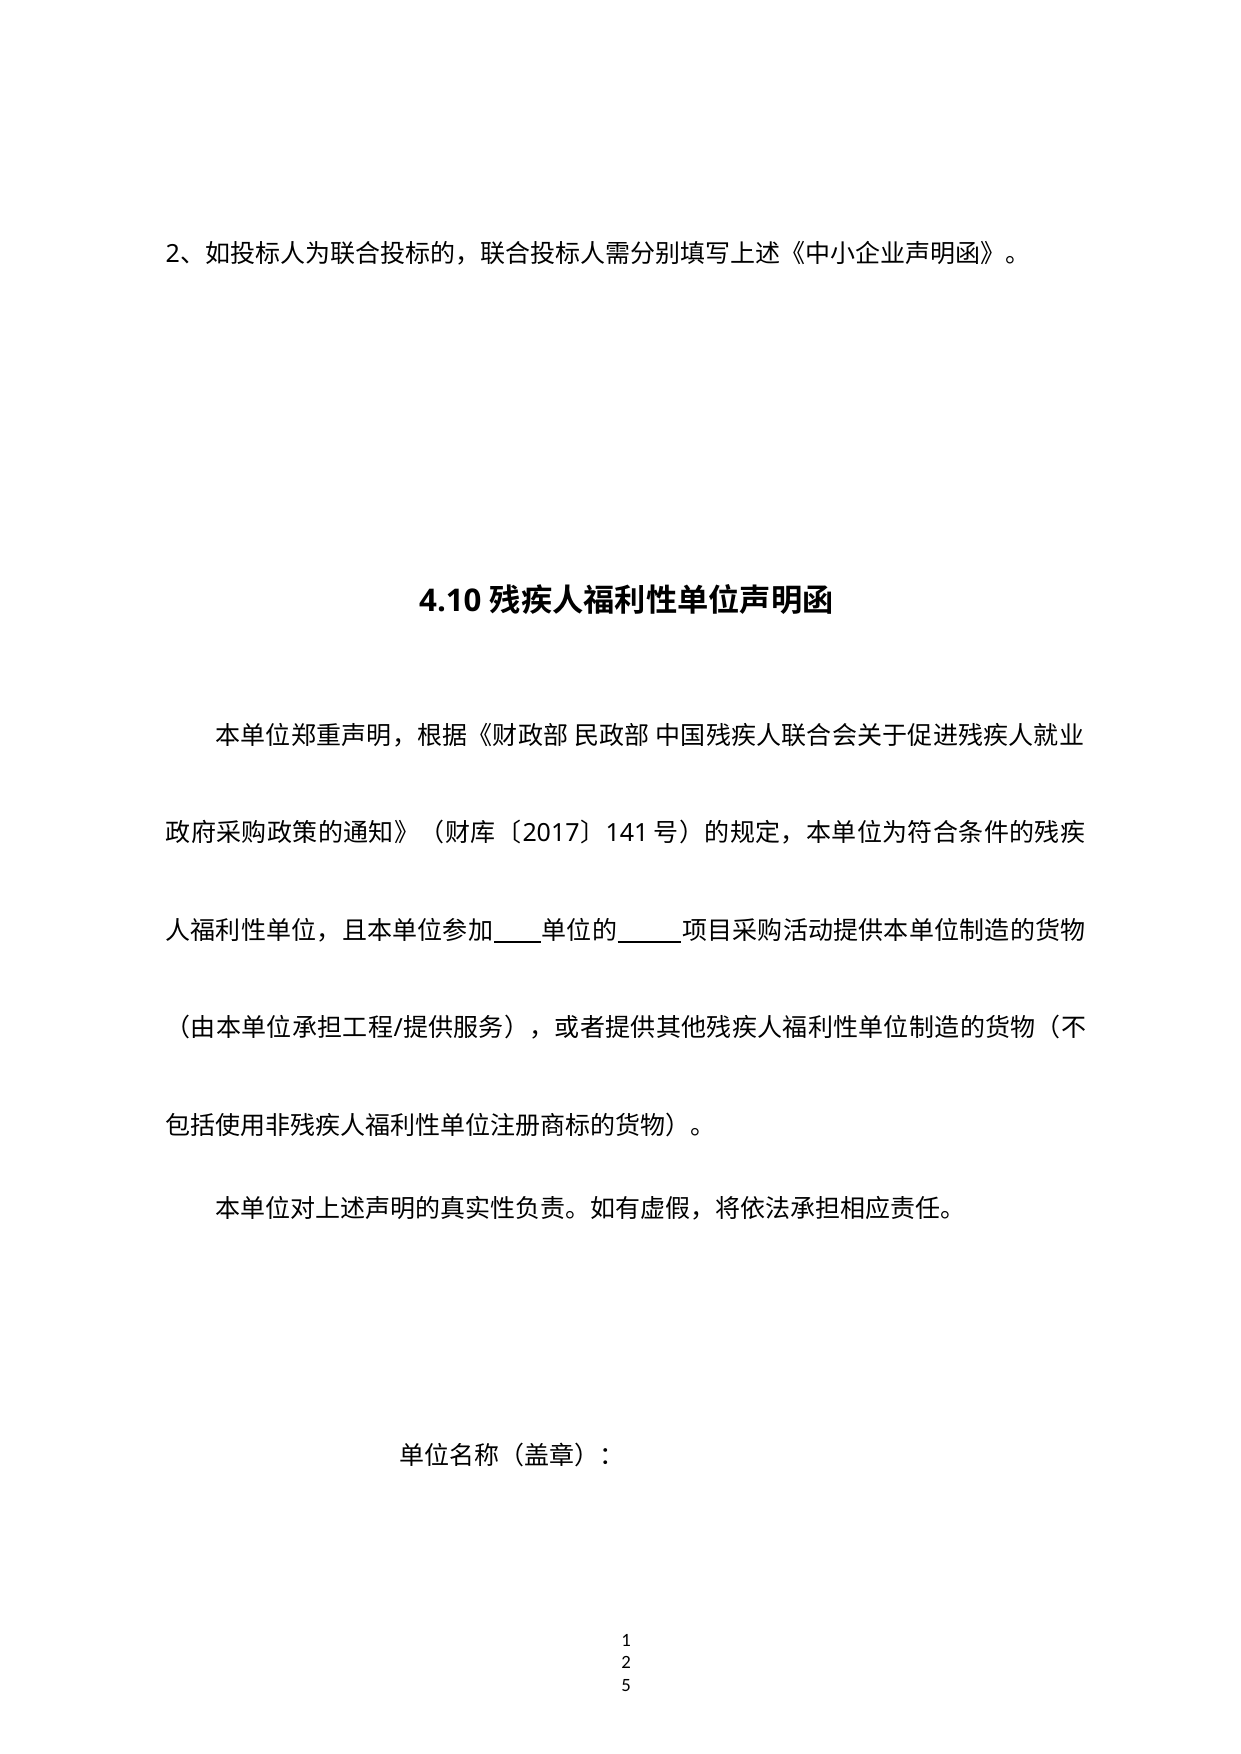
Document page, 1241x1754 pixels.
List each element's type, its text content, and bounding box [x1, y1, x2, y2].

text 单位名称（盖章）： [165, 1421, 1087, 1486]
text 本单位郑重声明，根据《财政部 民政部 中国残疾人联合会关于促进残疾人就业政府采购政策的通知》（财库〔2017〕141号）的规定，本单位为符合条件的残疾人福利性单位，且本单位参加 单位的 项目采购活动提供本单位制造的货物（由本单位承担工程/提供服务），或者提供其他残疾人福利性单位制造的货物（不包括使用非残疾人福利性单位注册商标的货物）。 [165, 701, 1087, 1156]
text 2、如投标人为联合投标的，联合投标人需分别填写上述《中小企业声明函》。 [165, 219, 1087, 284]
text 4.10 残疾人福利性单位声明函 [165, 566, 1087, 631]
text 本单位对上述声明的真实性负责。如有虚假，将依法承担相应责任。 [165, 1174, 1087, 1239]
